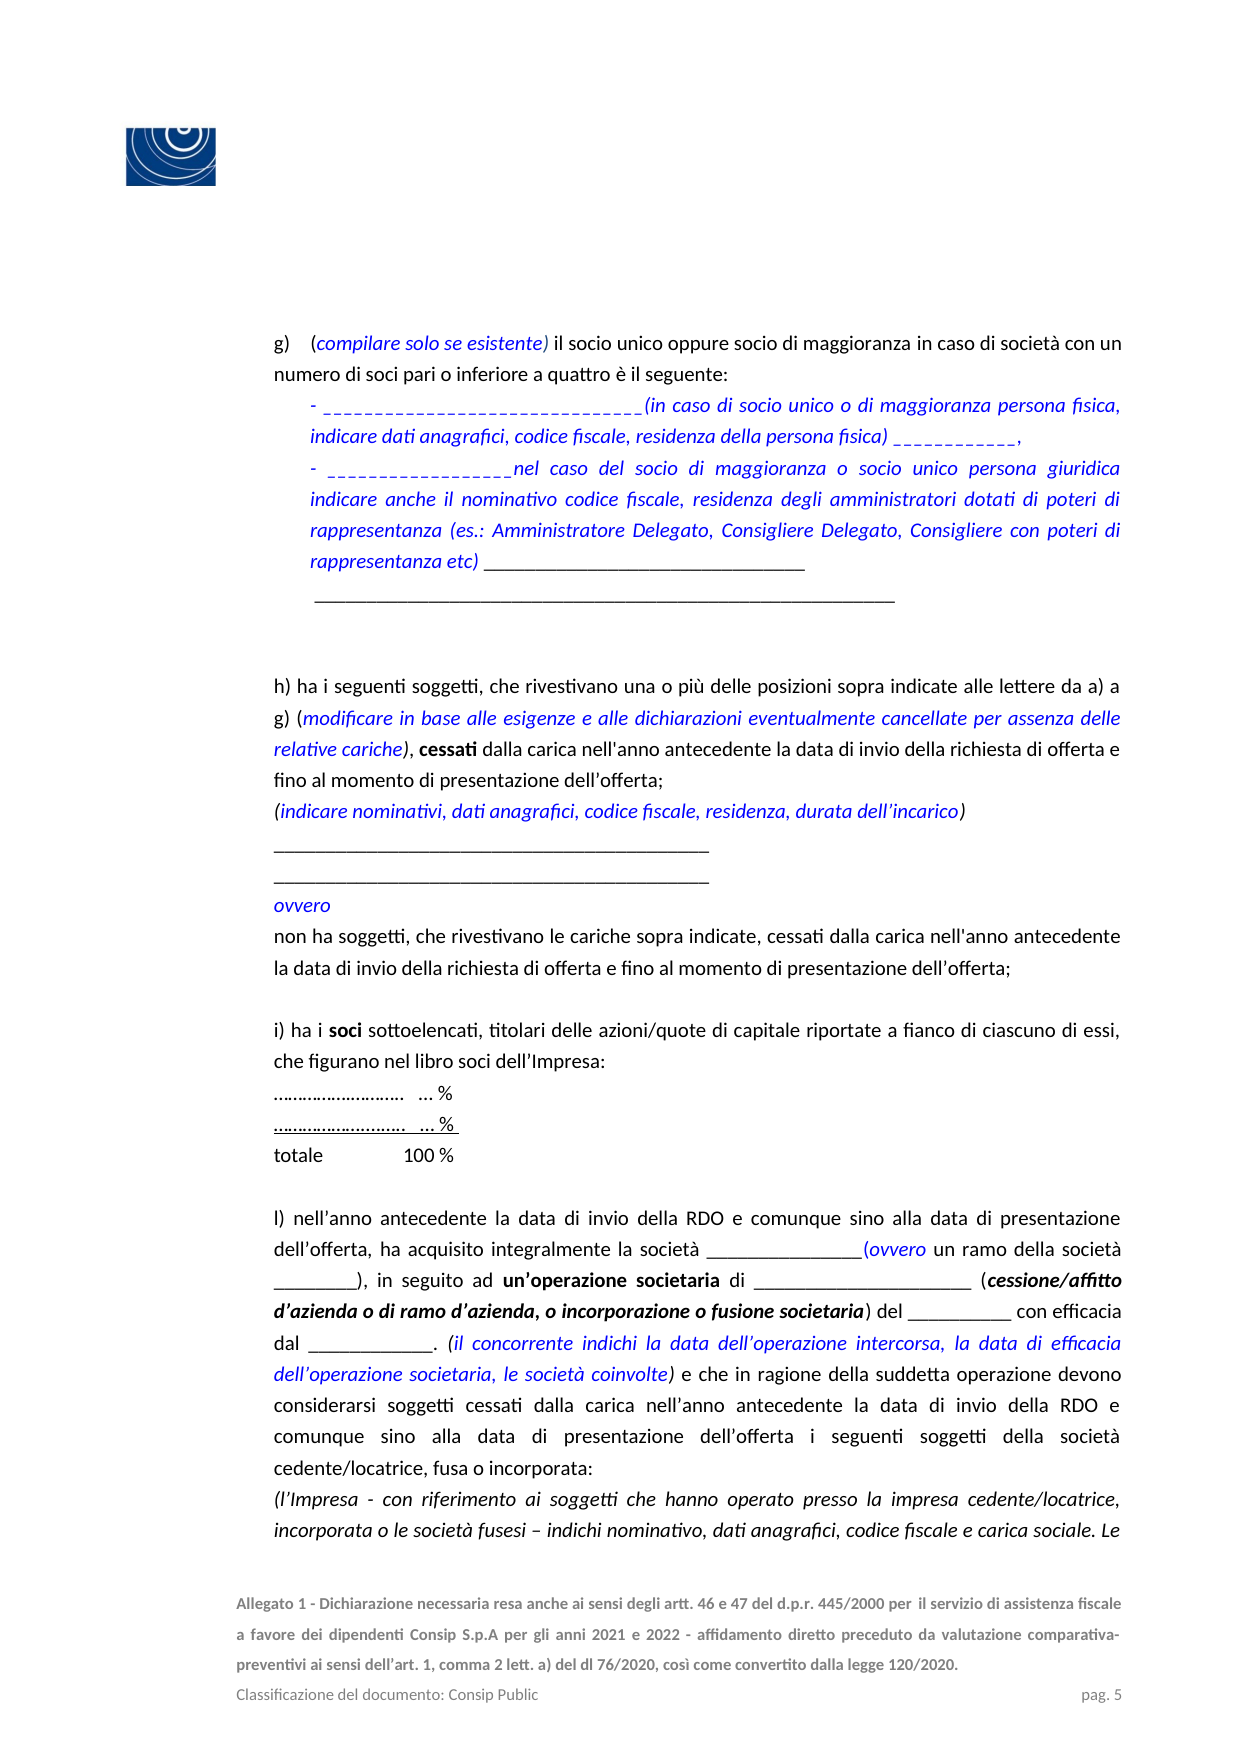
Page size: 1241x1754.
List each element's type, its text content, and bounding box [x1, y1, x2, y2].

text i) ha i soci sottoelencati, titolari delle azioni/quote di capitale riportate a fianco di ciascuno di essi, che figurano nel libro soci dell’Impresa: [274, 1012, 1122, 1075]
text non ha soggetti, che rivestivano le cariche sopra indicate, cessati dalla carica nell'anno antecedente la data di invio della richiesta di offerta e fino al momento di presentazione dell’offerta; [274, 919, 1122, 981]
list - _______________________________(in caso di socio unico o di maggioranza persona fisica, indicare dati anagrafici, codice fiscale, residenza della persona fisica) ____________, [310, 387, 1122, 450]
list (indicare nominativi, dati anagrafici, codice fiscale, residenza, durata dell’incarico) [274, 794, 1122, 825]
text ………………....….. … % [273, 1106, 1122, 1137]
list ________________________________________________________ [310, 575, 1122, 606]
list - __________________nel caso del socio di maggioranza o socio unico persona giuridica indicare anche il nominativo codice fiscale, residenza degli amministratori dotati di poteri di rappresentanza (es.: Amministratore Delegato, Consigliere Delegato, Consigliere con poteri di rappresentanza etc) _______________________________ [310, 450, 1122, 575]
list ovvero [274, 887, 1122, 919]
text …………….……….. … % [273, 1075, 1122, 1106]
text totale 100 % [273, 1137, 1122, 1169]
text h) ha i seguenti soggetti, che rivestivano una o più delle posizioni sopra indicate alle lettere da a) a g) (modificare in base alle esigenze e alle dichiarazioni eventualmente cancellate per assenza delle relative cariche), cessati dalla carica nell'anno antecedente la data di invio della richiesta di offerta e fino al momento di presentazione dell’offerta; [274, 669, 1122, 794]
list __________________________________________ [274, 856, 1122, 887]
list l) nell’anno antecedente la data di invio della RDO e comunque sino alla data di presentazione dell’offerta, ha acquisito integralmente la società _______________(ovvero un ramo della società ________), in seguito ad un’operazione societaria di _____________________ (cessione/affitto d’azienda o di ramo d’azienda, o incorporazione o fusione societaria) del __________ con efficacia dal ____________. (il concorrente indichi la data dell’operazione intercorsa, la data di efficacia dell’operazione societaria, le società coinvolte) e che in ragione della suddetta operazione devono considerarsi soggetti cessati dalla carica nell’anno antecedente la data di invio della RDO e comunque sino alla data di presentazione dell’offerta i seguenti soggetti della società cedente/locatrice, fusa o incorporata: [274, 1200, 1122, 1481]
picture [0, 0, 216, 185]
text g) (compilare solo se esistente) il socio unico oppure socio di maggioranza in caso di società con un numero di soci pari o inferiore a quattro è il seguente: [274, 325, 1122, 387]
list __________________________________________ [274, 825, 1122, 856]
